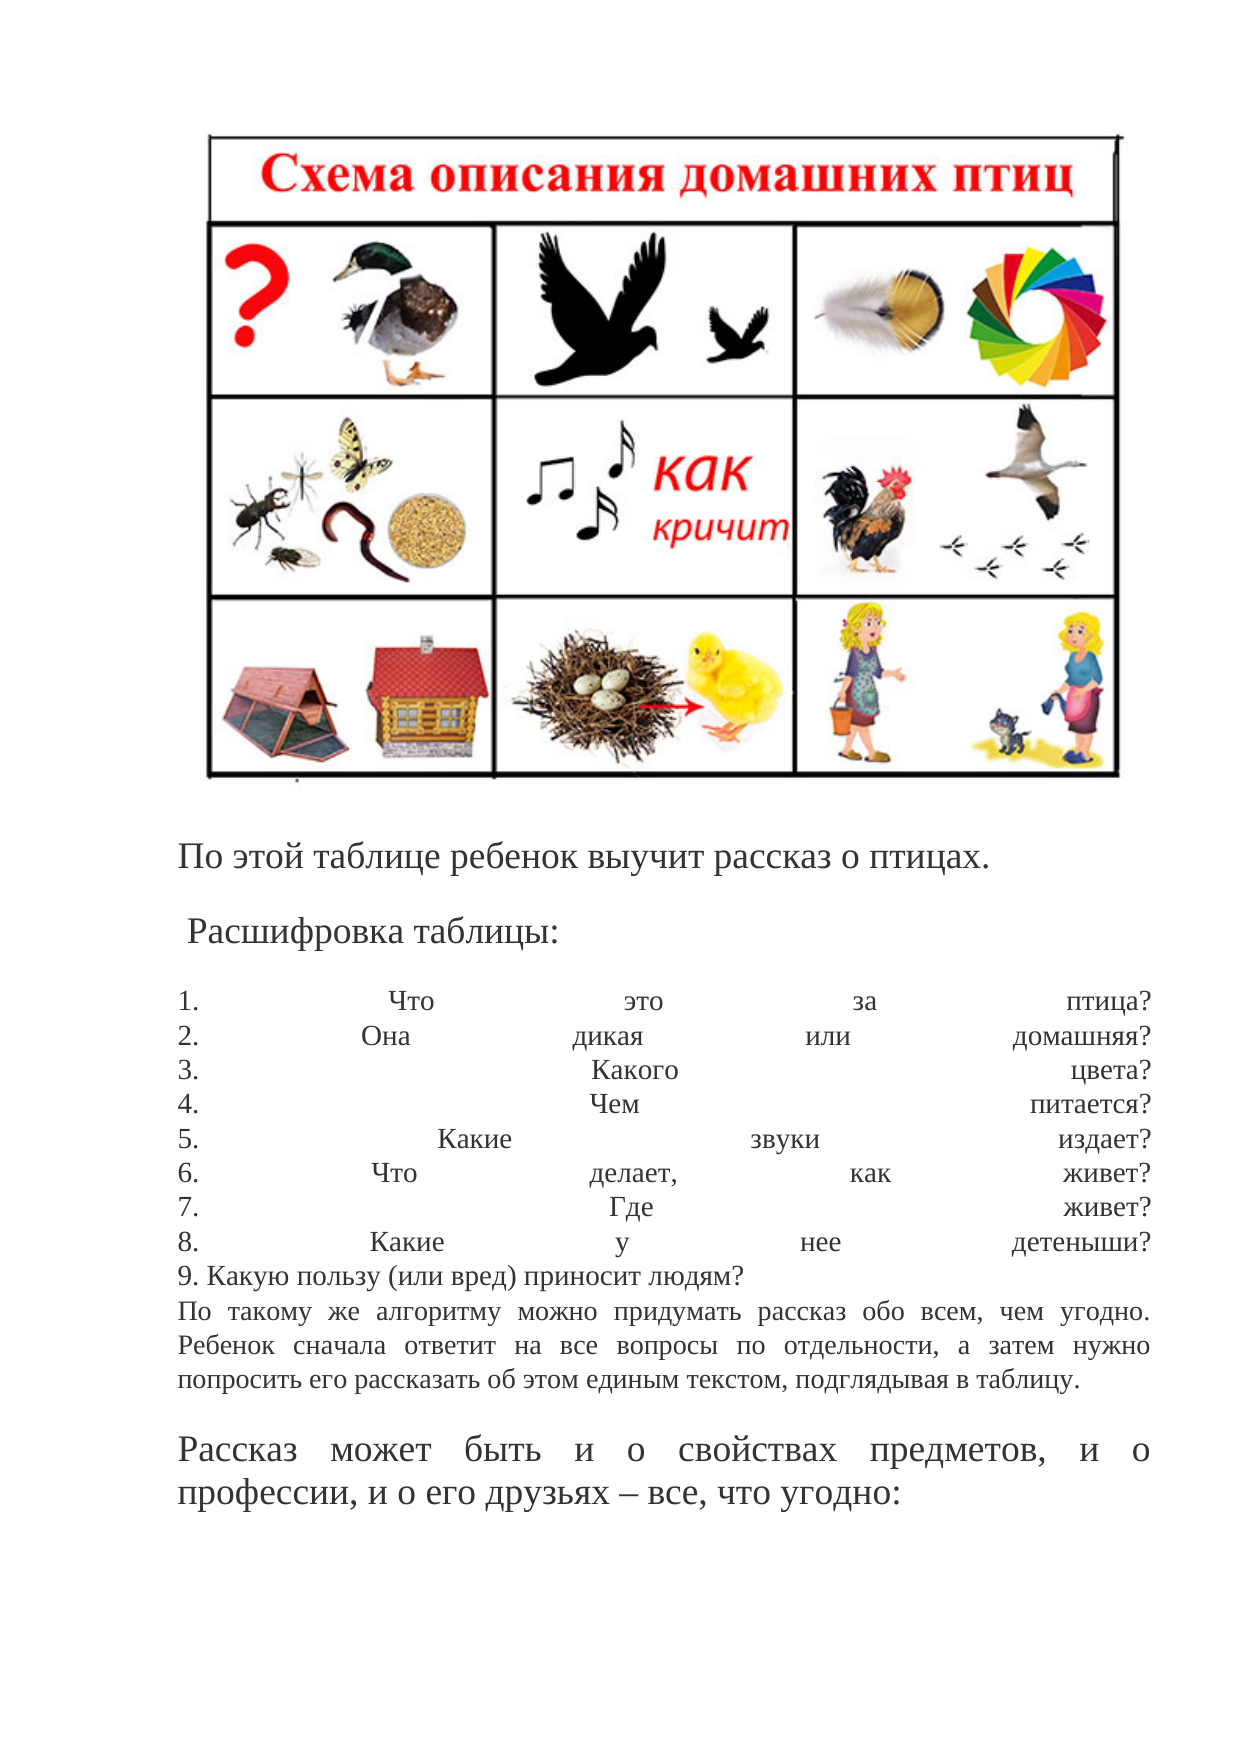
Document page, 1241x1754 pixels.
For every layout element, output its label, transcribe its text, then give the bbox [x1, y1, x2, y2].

text Расшифровка таблицы: [177, 908, 1152, 951]
picture [177, 118, 1146, 803]
text По этой таблице ребенок выучит рассказ о птицах. [177, 834, 1152, 877]
text 1. Что это за птица? 2. Она дикая или домашняя? 3. Какого цвета? 4. Чем питается? 5. Какие звуки издает? 6. Что делает, как живет? 7. Где живет? 8. Какие у нее детеныши? 9. Какую пользу (или вред) приносит людям? [177, 982, 1152, 1292]
text По такому же алгоритму можно придумать рассказ обо всем, чем угодно. Ребенок сначала ответит на все вопросы по отдельности, а затем нужно попросить его рассказать об этом единым текстом, подглядывая в таблицу. [177, 1292, 1152, 1395]
text Рассказ может быть и о свойствах предметов, и о профессии, и о его друзьях – все, что угодно: [177, 1426, 1152, 1512]
